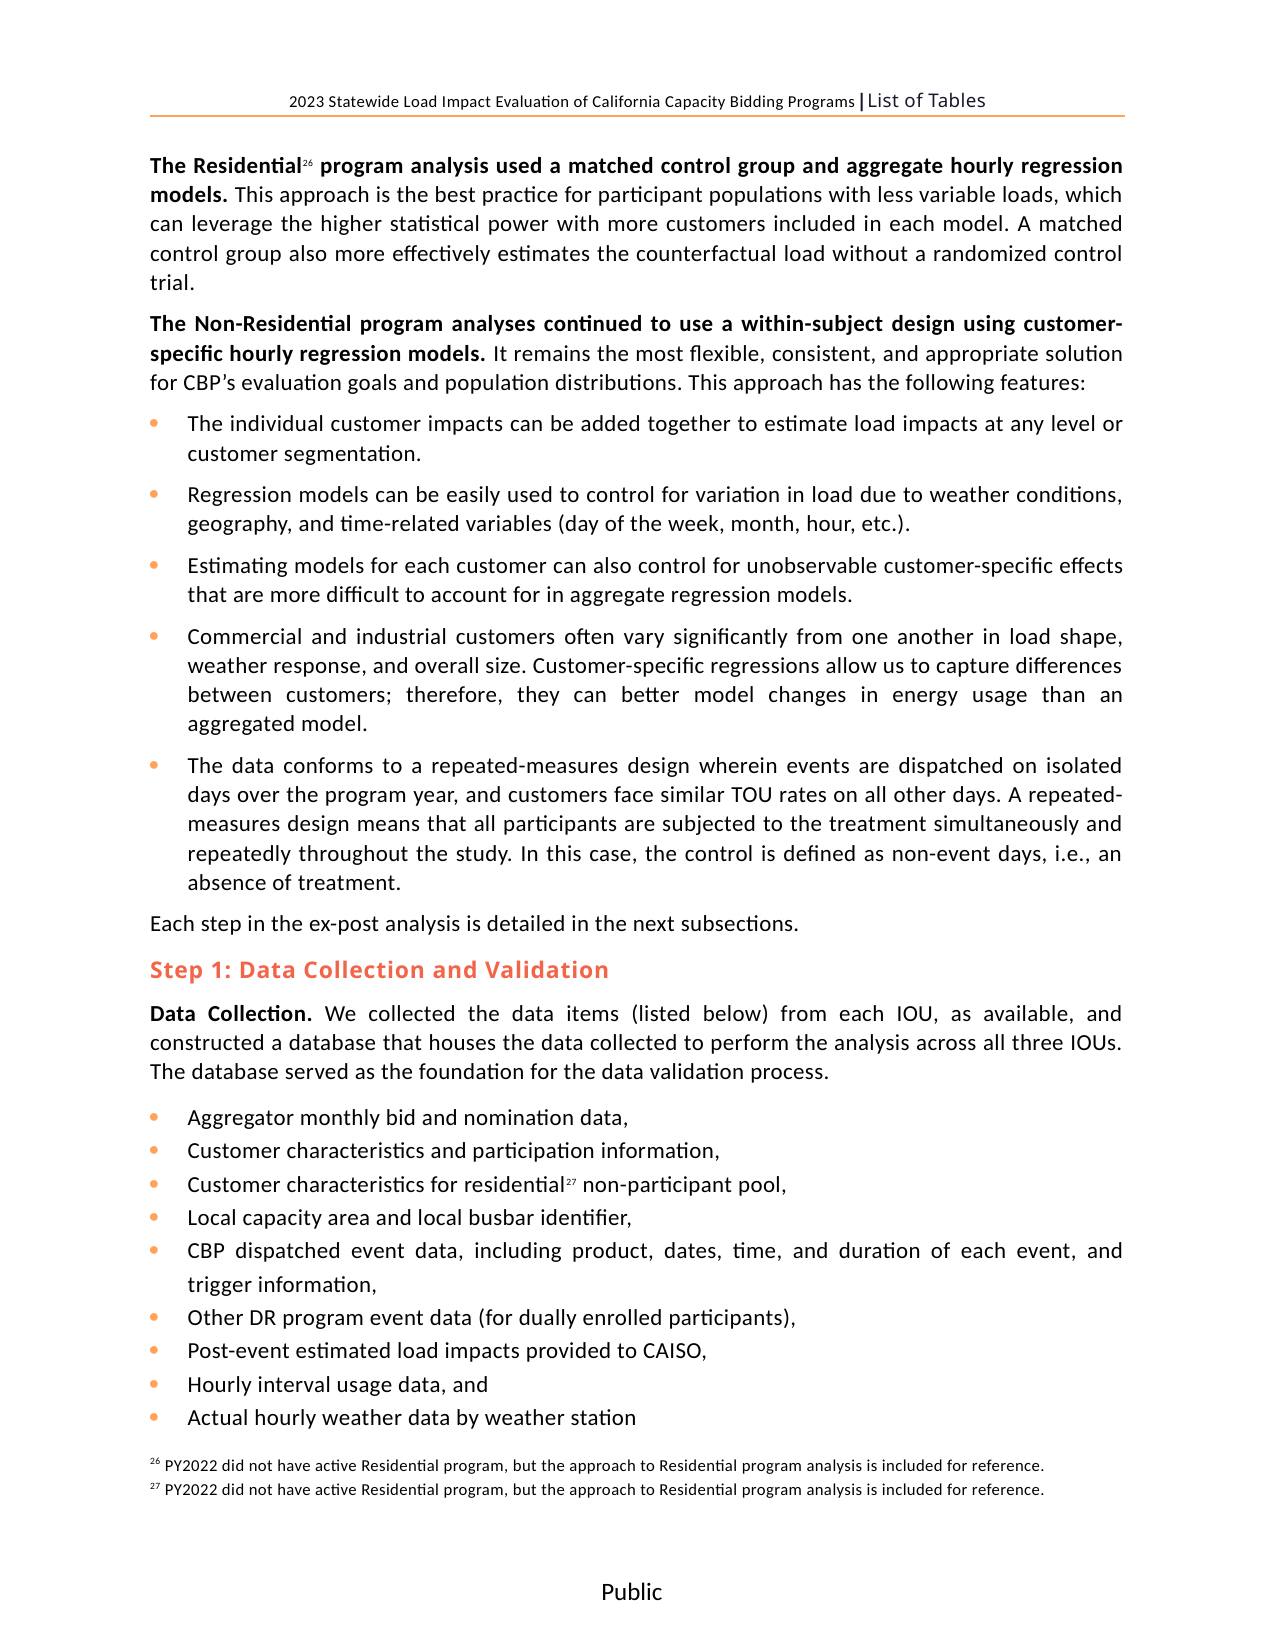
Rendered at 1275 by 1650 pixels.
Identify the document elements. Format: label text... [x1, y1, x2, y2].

list Estimating models for each customer can also control for unobservable customer-specific effects that are more difficult to account for in aggregate regression models. [150, 550, 1125, 608]
list Regression models can be easily used to control for variation in load due to weather conditions, geography, and time-related variables (day of the week, month, hour, etc.). [150, 479, 1125, 537]
text The Residential program analysis used a matched control group and aggregate hourly regression models. This approach is the best practice for participant populations with less variable loads, which can leverage the higher statistical power with more customers included in each model. A matched control group also more effectively estimates the counterfactual load without a randomized control trial. [150, 150, 1125, 296]
list The individual customer impacts can be added together to estimate load impacts at any level or customer segmentation. [150, 408, 1125, 467]
text Each step in the ex-post analysis is detailed in the next subsections. [150, 908, 1125, 937]
list Actual hourly weather data by weather station [150, 1398, 1125, 1431]
text Data Collection. We collected the data items (listed below) from each IOU, as available, and constructed a database that houses the data collected to perform the analysis across all three IOUs. The database served as the foundation for the data validation process. [150, 998, 1125, 1085]
list Commercial and industrial customers often vary significantly from one another in load shape, weather response, and overall size. Customer-specific regressions allow us to capture differences between customers; therefore, they can better model changes in energy usage than an aggregated model. [150, 621, 1125, 737]
list Aggregator monthly bid and nomination data, [150, 1098, 1125, 1131]
list Other DR program event data (for dually enrolled participants), [150, 1298, 1125, 1331]
list Post-event estimated load impacts provided to CAISO, [150, 1331, 1125, 1364]
list Customer characteristics for residential non-participant pool, [150, 1164, 1125, 1198]
list Customer characteristics and participation information, [150, 1131, 1125, 1164]
list Local capacity area and local busbar identifier, [150, 1198, 1125, 1231]
list Hourly interval usage data, and [150, 1364, 1125, 1398]
list The data conforms to a repeated-measures design wherein events are dispatched on isolated days over the program year, and customers face similar TOU rates on all other days. A repeated-measures design means that all participants are subjected to the treatment simultaneously and repeatedly throughout the study. In this case, the control is defined as non-event days, i.e., an absence of treatment. [150, 750, 1125, 896]
text The Non-Residential program analyses continued to use a within-subject design using customer-specific hourly regression models. It remains the most flexible, consistent, and appropriate solution for CBP’s evaluation goals and population distributions. This approach has the following features: [150, 308, 1125, 396]
list CBP dispatched event data, including product, dates, time, and duration of each event, and trigger information, [150, 1231, 1125, 1298]
subtitle Step 1: Data Collection and Validation [150, 954, 1125, 985]
